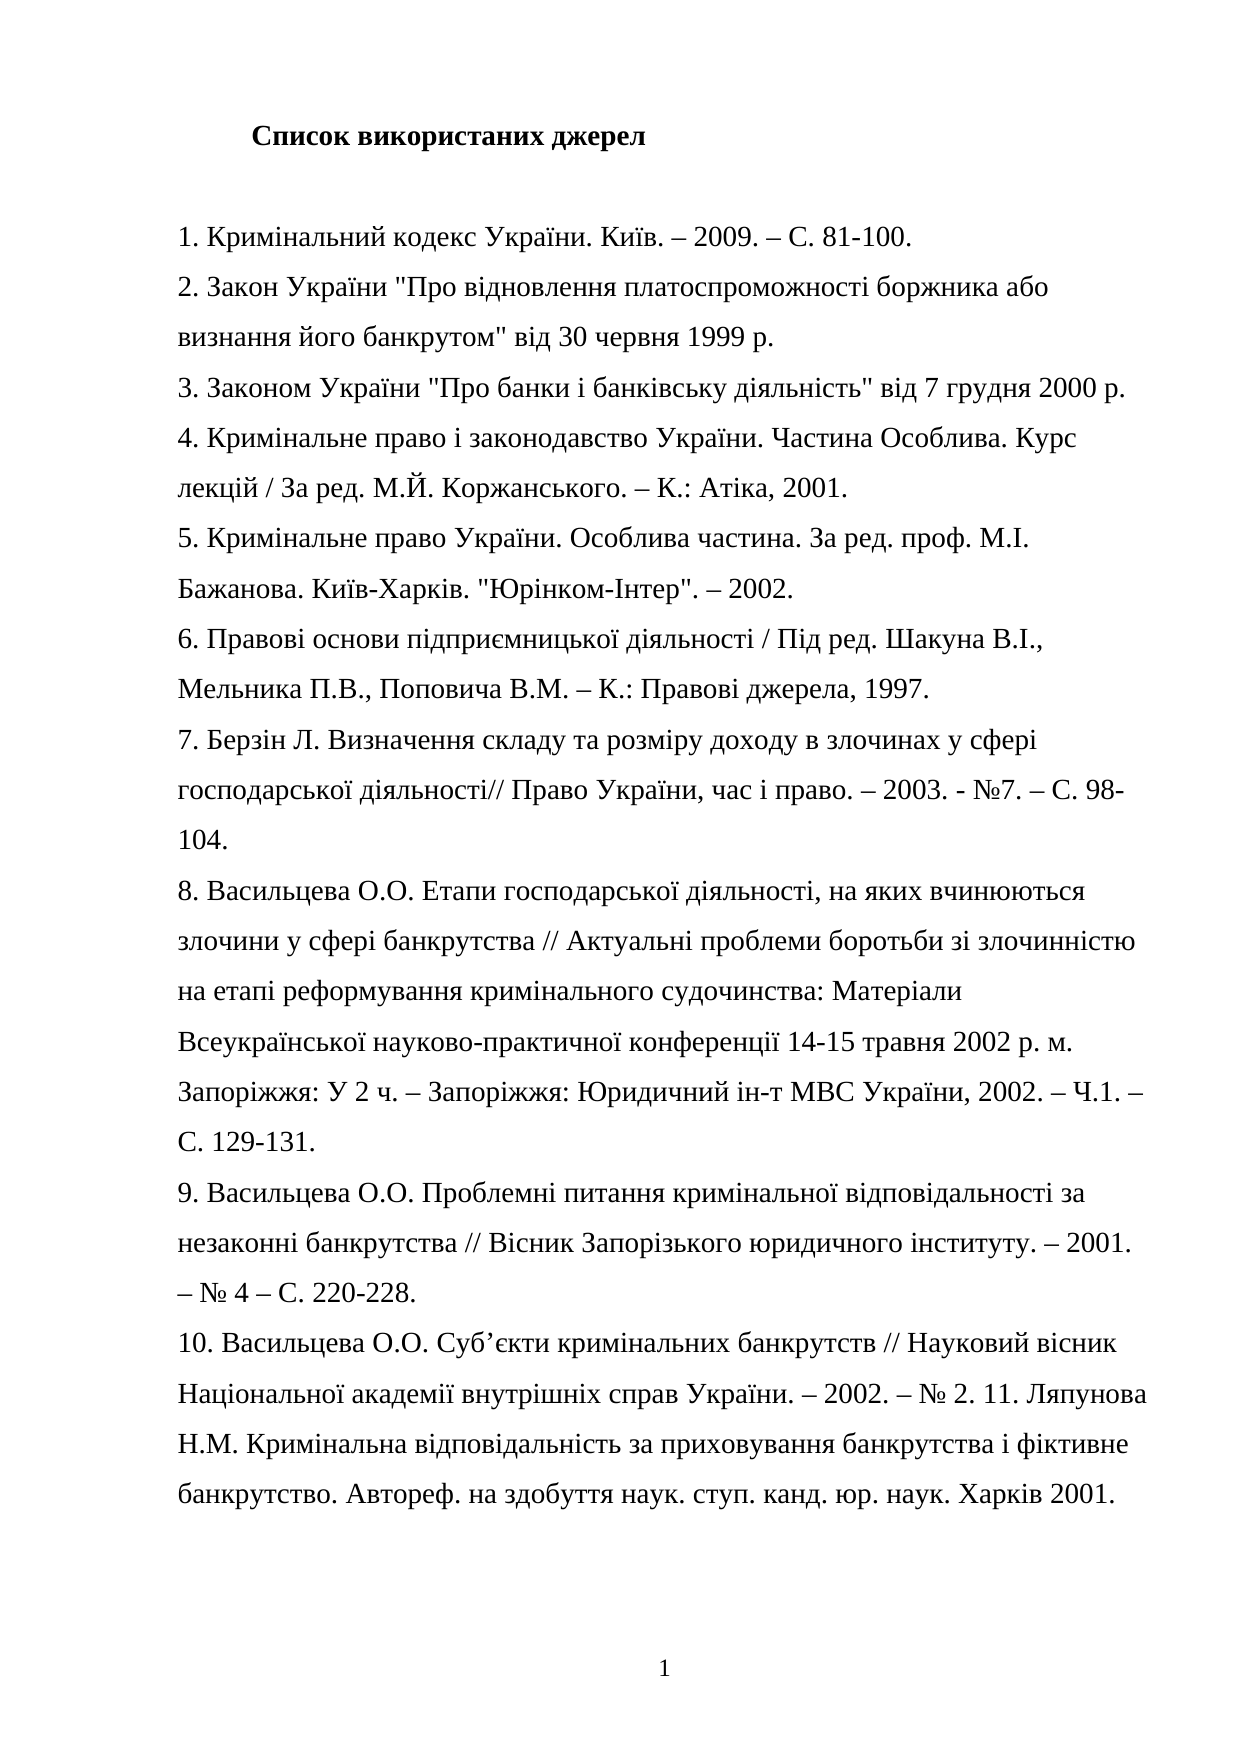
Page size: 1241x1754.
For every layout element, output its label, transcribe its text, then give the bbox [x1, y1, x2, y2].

text 8. Васильцева О.О. Етапи господарської діяльності, на яких вчинюються злочини у сфері банкрутства // Актуальні проблеми боротьби зі злочинністю на етапі реформування кримінального судочинства: Матеріали Всеукраїнської науково-практичної конференції 14-15 травня 2002 р. м. Запоріжжя: У 2 ч. – Запоріжжя: Юридичний ін-т МВС України, 2002. – Ч.1. – С. 129-131. [177, 873, 1152, 1158]
text 5. Кримінальне право України. Особлива частина. За ред. проф. М.І. Бажанова. Київ-Харків. "Юрінком-Інтер". – 2002. [177, 521, 1152, 604]
text 1. Кримінальний кодекс України. Київ. – 2009. – С. 81-100. [177, 219, 1152, 252]
text 10. Васильцева О.О. Суб’єкти кримінальних банкрутств // Науковий вісник Національної академії внутрішніх справ України. – 2002. – № 2. 11. Ляпунова Н.М. Кримінальна відповідальність за приховування банкрутства і фіктивне банкрутство. Автореф. на здобуття наук. ступ. канд. юр. наук. Харків 2001. [177, 1326, 1152, 1510]
text 3. Законом України "Про банки і банківську діяльність" від 7 грудня 2000 р. [177, 370, 1152, 403]
text Список використаних джерел [177, 118, 1152, 152]
text 6. Правові основи підприємницької діяльності / Під ред. Шакуна В.І., Мельника П.В., Поповича В.М. – К.: Правові джерела, 1997. [177, 621, 1152, 705]
text 7. Берзін Л. Визначення складу та розміру доходу в злочинах у сфері господарської діяльності// Право України, час і право. – 2003. - №7. – С. 98-104. [177, 722, 1152, 856]
text 4. Кримінальне право і законодавство України. Частина Особлива. Курс лекцій / За ред. М.Й. Коржанського. – К.: Атіка, 2001. [177, 420, 1152, 504]
text 2. Закон України "Про відновлення платоспроможності боржника або визнання його банкрутом" від 30 червня 1999 р. [177, 269, 1152, 353]
text 9. Васильцева О.О. Проблемні питання кримінальної відповідальності за незаконні банкрутства // Вісник Запорізького юридичного інституту. – 2001. – № 4 – С. 220-228. [177, 1175, 1152, 1309]
